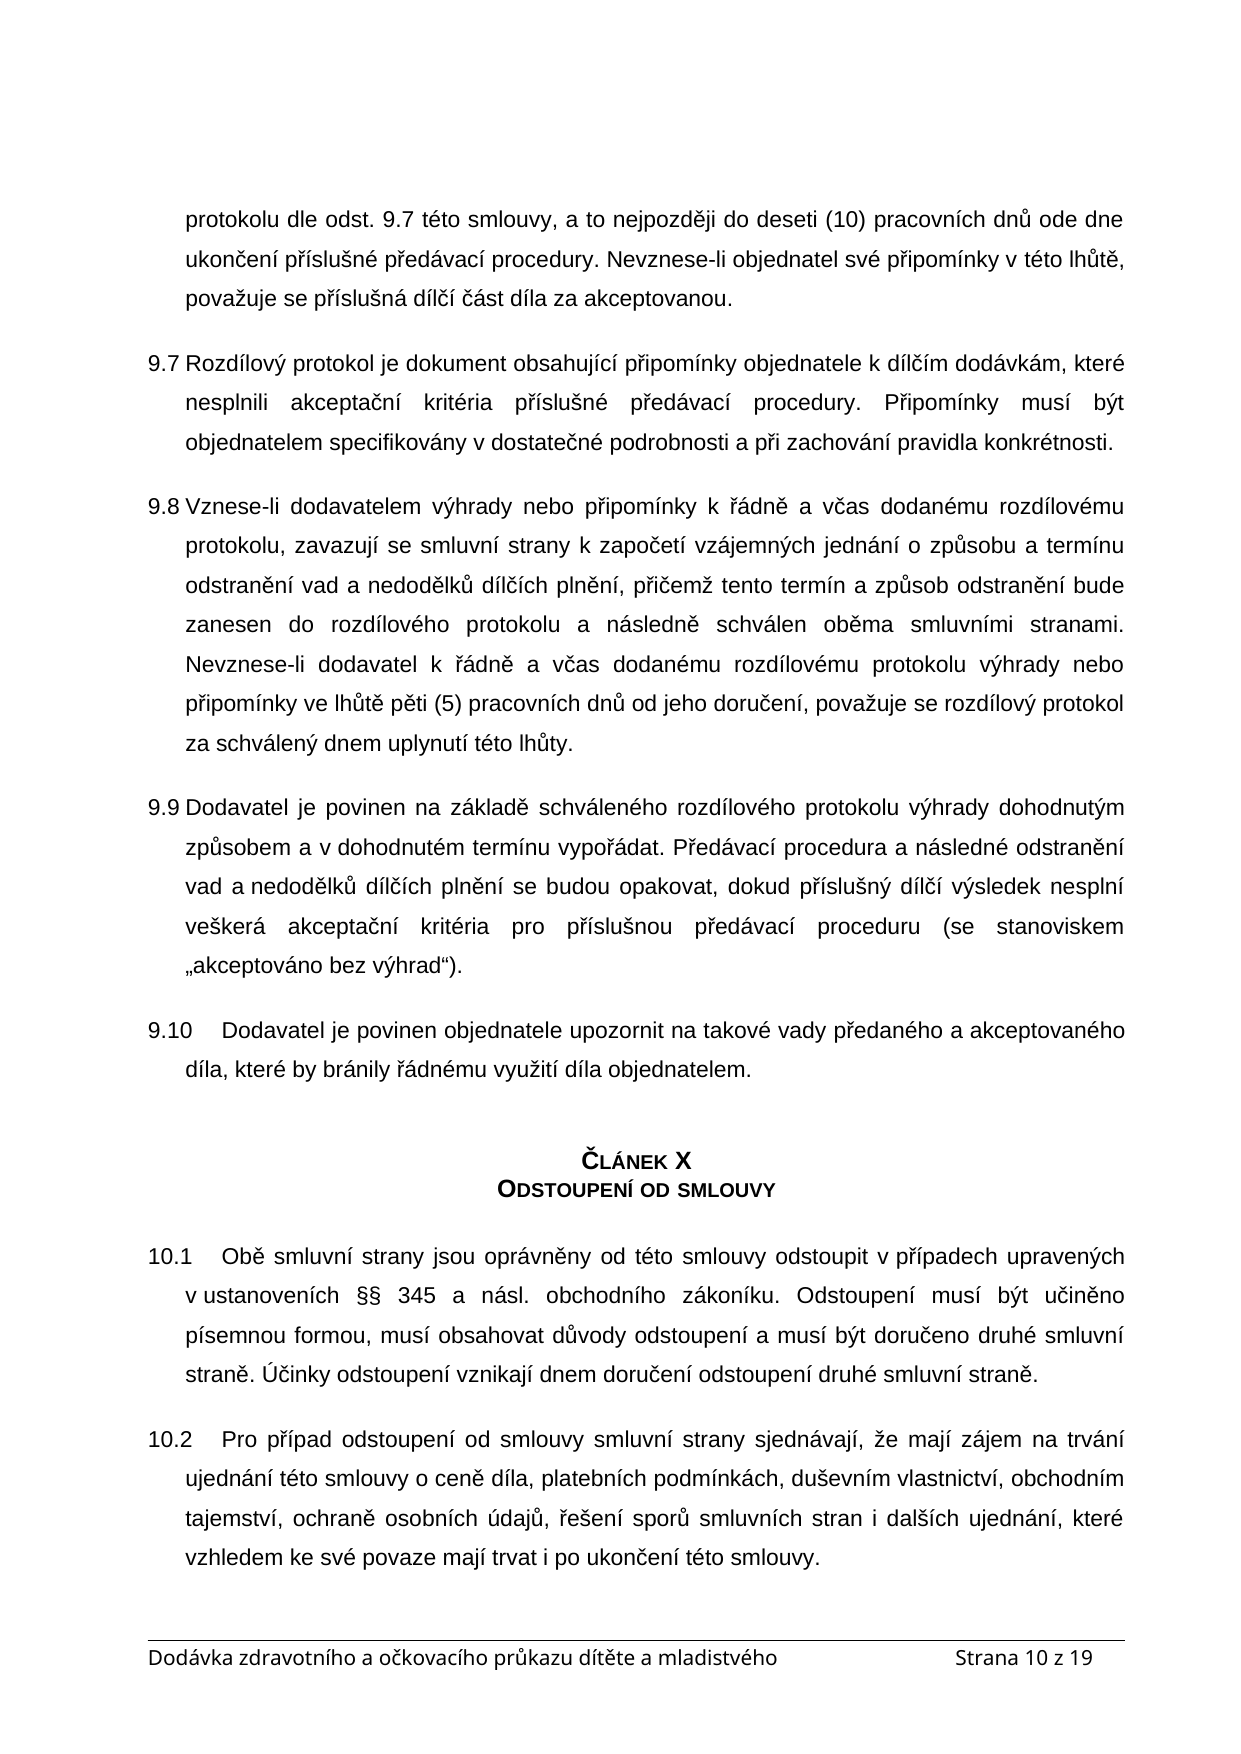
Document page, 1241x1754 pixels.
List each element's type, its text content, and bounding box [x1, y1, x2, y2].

list Dodavatel je povinen na základě schváleného rozdílového protokolu výhrady dohodnutým způsobem a v dohodnutém termínu vypořádat. Předávací procedura a následné odstranění vad a nedodělků dílčích plnění se budou opakovat, dokud příslušný dílčí výsledek nesplní veškerá akceptační kritéria pro příslušnou předávací proceduru (se stanoviskem „akceptováno bez výhrad“). [148, 794, 1125, 979]
text Článek X [148, 1146, 1125, 1174]
list Pro případ odstoupení od smlouvy smluvní strany sjednávají, že mají zájem na trvání ujednání této smlouvy o ceně díla, platebních podmínkách, duševním vlastnictví, obchodním tajemství, ochraně osobních údajů, řešení sporů smluvních stran i dalších ujednání, které vzhledem ke své povaze mají trvat i po ukončení této smlouvy. [148, 1426, 1125, 1570]
text Odstoupení od smlouvy [148, 1174, 1125, 1203]
list Obě smluvní strany jsou oprávněny od této smlouvy odstoupit v případech upravených v ustanoveních §§ 345 a násl. obchodního zákoníku. Odstoupení musí být učiněno písemnou formou, musí obsahovat důvody odstoupení a musí být doručeno druhé smluvní straně. Účinky odstoupení vznikají dnem doručení odstoupení druhé smluvní straně. [148, 1243, 1125, 1387]
list Rozdílový protokol je dokument obsahující připomínky objednatele k dílčím dodávkám, které nesplnili akceptační kritéria příslušné předávací procedury. Připomínky musí být objednatelem specifikovány v dostatečné podrobnosti a při zachování pravidla konkrétnosti. [148, 349, 1125, 455]
list Dodavatel je povinen objednatele upozornit na takové vady předaného a akceptovaného díla, které by bránily řádnému využití díla objednatelem. [148, 1017, 1125, 1083]
list Vznese-li dodavatelem výhrady nebo připomínky k řádně a včas dodanému rozdílovému protokolu, zavazují se smluvní strany k započetí vzájemných jednání o způsobu a termínu odstranění vad a nedodělků dílčích plnění, přičemž tento termín a způsob odstranění bude zanesen do rozdílového protokolu a následně schválen oběma smluvními stranami. Nevznese-li dodavatel k řádně a včas dodanému rozdílovému protokolu výhrady nebo připomínky ve lhůtě pěti (5) pracovních dnů od jeho doručení, považuje se rozdílový protokol za schválený dnem uplynutí této lhůty. [148, 493, 1125, 756]
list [148, 206, 1125, 311]
